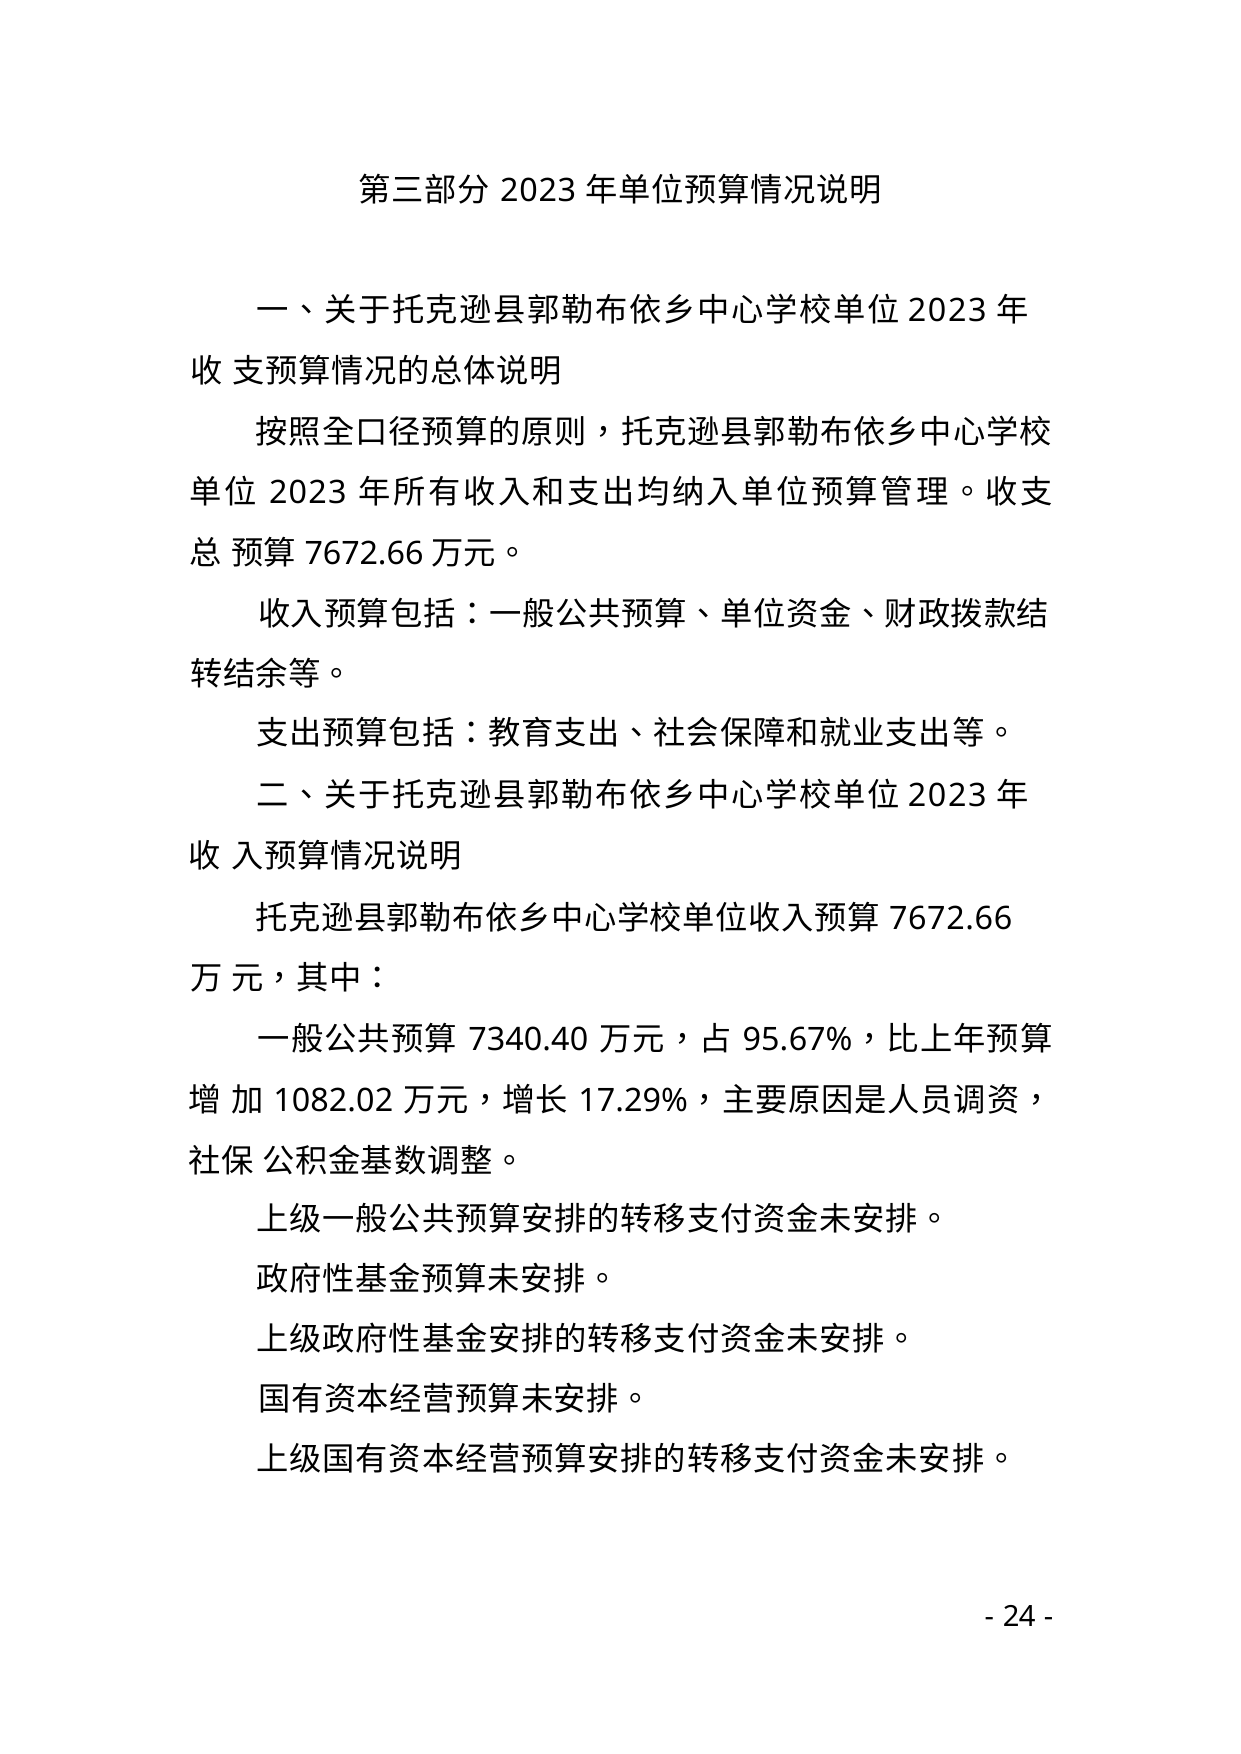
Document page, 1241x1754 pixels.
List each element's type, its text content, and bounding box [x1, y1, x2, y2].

text 政府性基金预算未安排。 [256, 1258, 1054, 1298]
text 一、关于托克逊县郭勒布依乡中心学校单位2023 年收 支预算情况的总体说明 [190, 286, 1053, 391]
text 收入预算包括：一般公共预算、单位资金、财政拨款结 转结余等。 [190, 591, 1053, 695]
text 托克逊县郭勒布依乡中心学校单位收入预算 7672.66 万 元，其中： [190, 894, 1053, 999]
text 上级政府性基金安排的转移支付资金未安排。 [256, 1318, 1054, 1358]
text 支出预算包括：教育支出、社会保障和就业支出等。 [256, 712, 1054, 752]
text 第三部分 2023 年单位预算情况说明 [359, 168, 1054, 209]
text 一般公共预算 7340.40 万元，占 95.67%，比上年预算增 加 1082.02 万元，增长 17.29%，主要原因是人员调资，社保 公积金基数调整。 [188, 1016, 1053, 1182]
text 国有资本经营预算未安排。 [258, 1379, 1054, 1419]
text 按照全口径预算的原则，托克逊县郭勒布依乡中心学校 单位 2023 年所有收入和支出均纳入单位预算管理。收支总 预算 7672.66 万元。 [189, 408, 1053, 574]
text 上级一般公共预算安排的转移支付资金未安排。 [256, 1198, 1054, 1238]
text 二、关于托克逊县郭勒布依乡中心学校单位2023 年收 入预算情况说明 [188, 772, 1053, 877]
text 上级国有资本经营预算安排的转移支付资金未安排。 [256, 1439, 1054, 1479]
